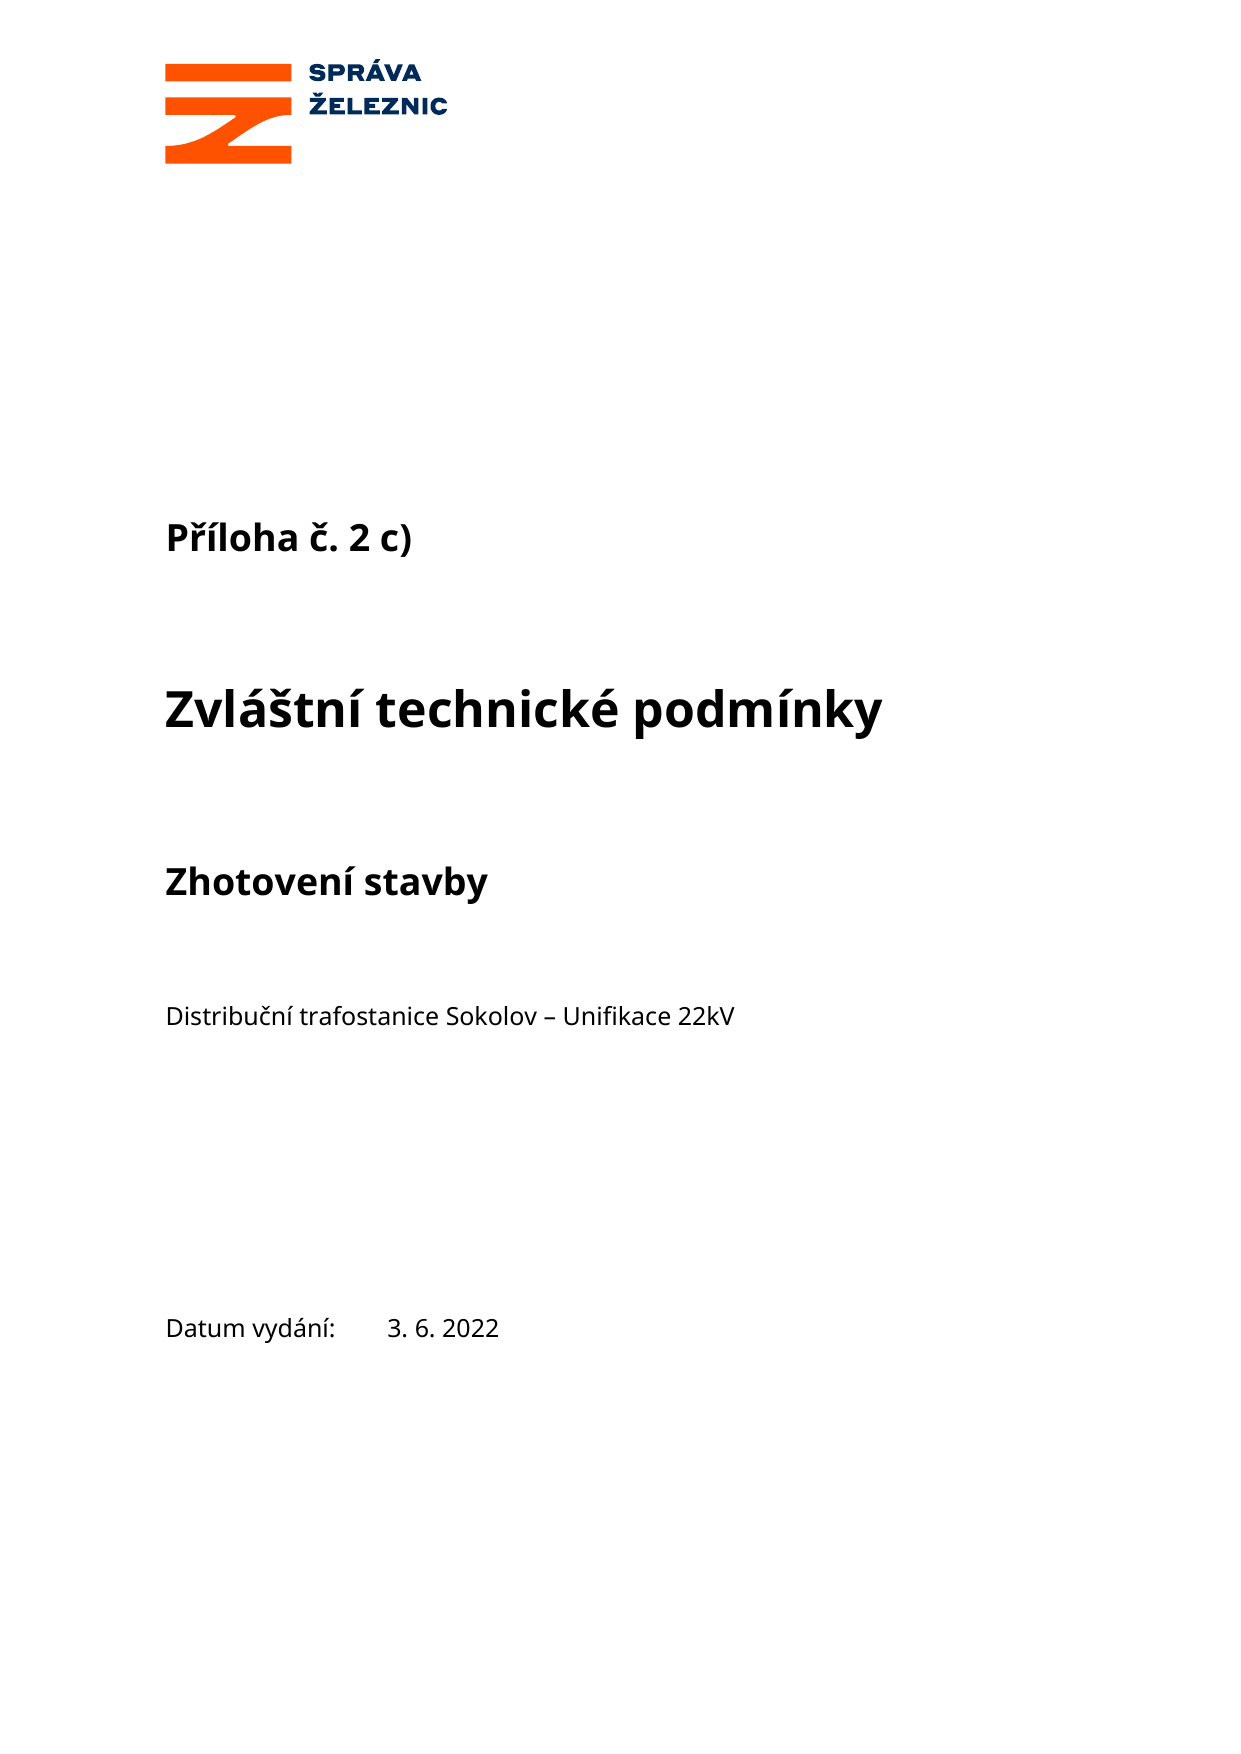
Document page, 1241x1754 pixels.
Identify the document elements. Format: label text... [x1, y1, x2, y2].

text Příloha č. 2 c) [165, 512, 1075, 563]
text Zhotovení stavby [165, 855, 1075, 906]
text Datum vydání: 3. 6. 2022 [165, 1311, 1075, 1344]
text Zvláštní technické podmínky [165, 674, 1075, 742]
